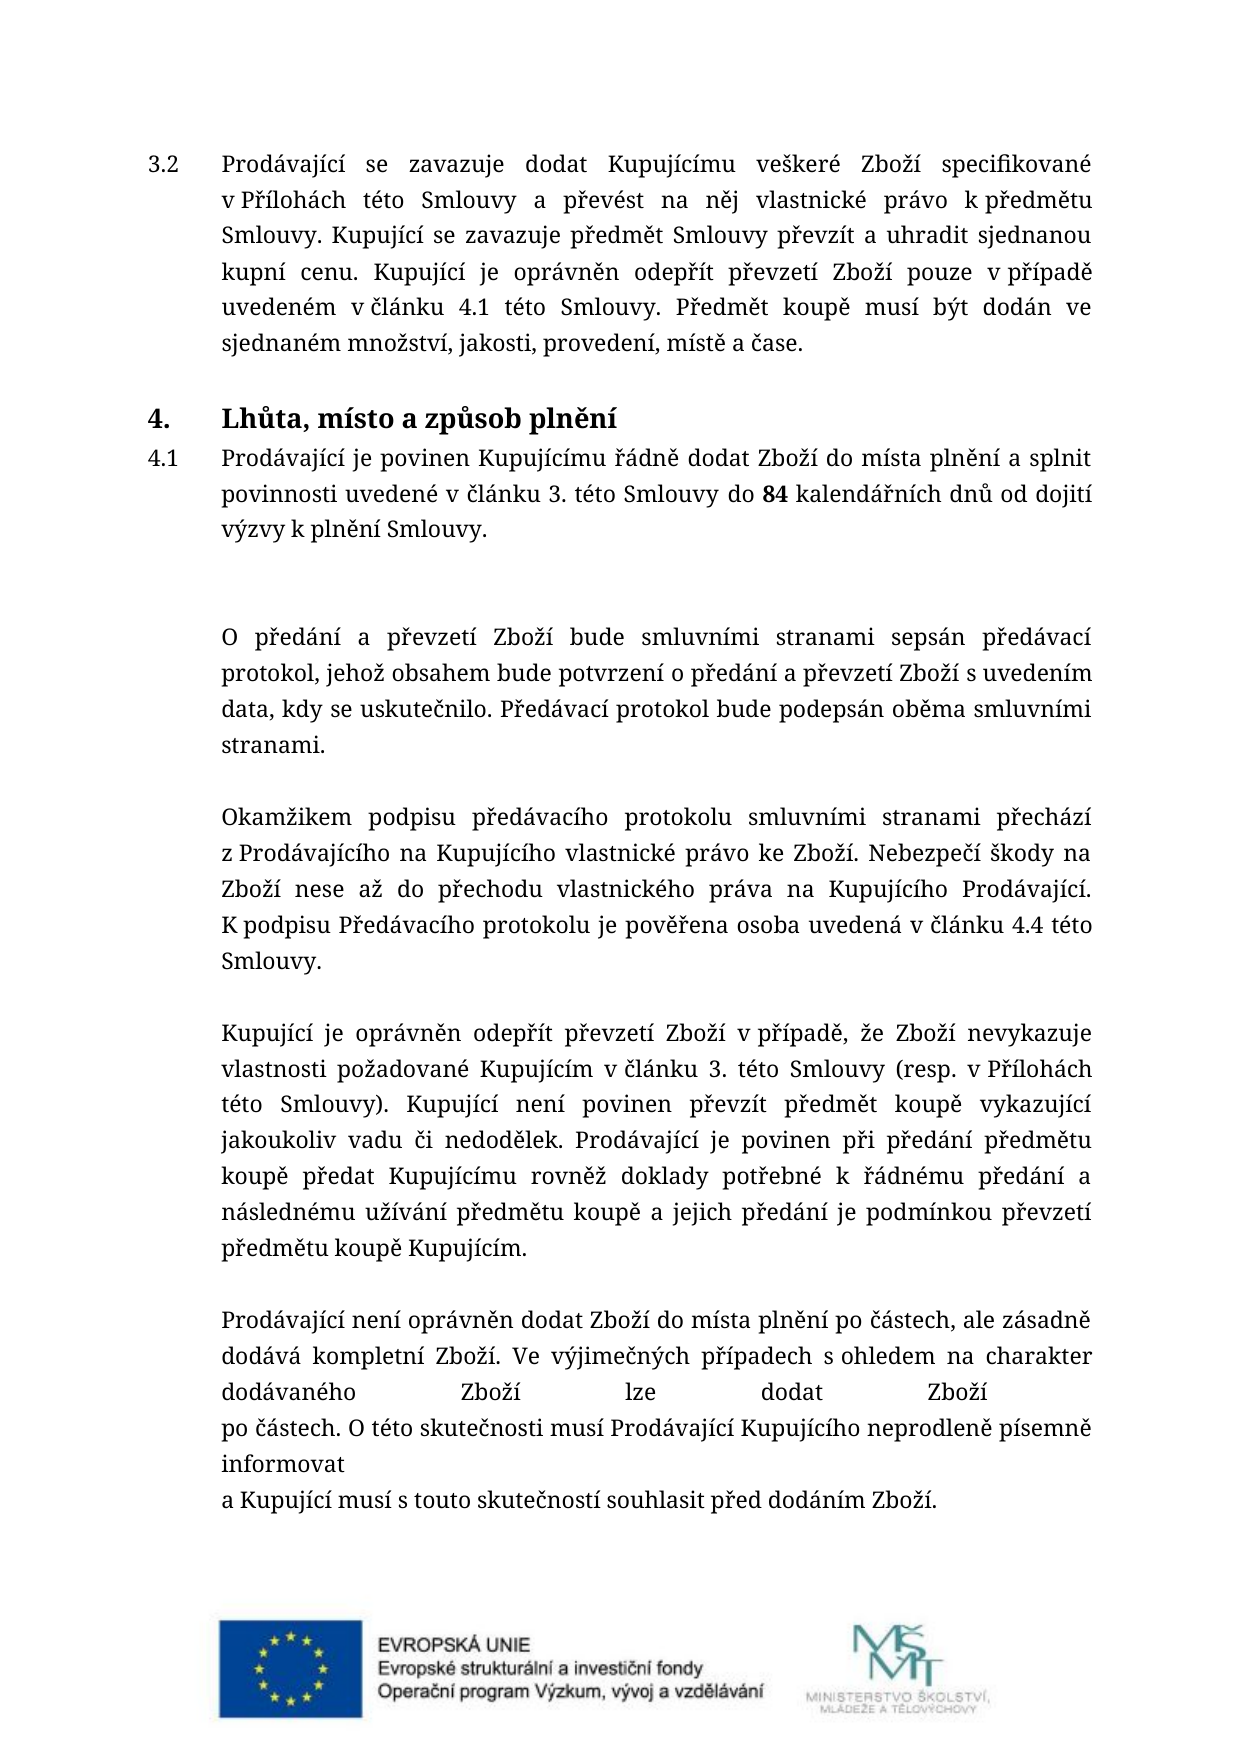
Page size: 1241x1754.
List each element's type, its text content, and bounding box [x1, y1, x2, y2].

text 4.1 Prodávající je povinen Kupujícímu řádně dodat Zboží do místa plnění a splnit povinnosti uvedené v článku 3. této Smlouvy do 84 kalendářních dnů od dojití výzvy k plnění Smlouvy. [148, 442, 1093, 545]
text 4. Lhůta, místo a způsob plnění [148, 399, 1093, 436]
text Prodávající není oprávněn dodat Zboží do místa plnění po částech, ale zásadně dodává kompletní Zboží. Ve výjimečných případech s ohledem na charakter dodávaného Zboží lze dodat Zboží po částech. O této skutečnosti musí Prodávající Kupujícího neprodleně písemně informovat a Kupující musí s touto skutečností souhlasit před dodáním Zboží. [221, 1304, 1093, 1515]
text O předání a převzetí Zboží bude smluvními stranami sepsán předávací protokol, jehož obsahem bude potvrzení o předání a převzetí Zboží s uvedením data, kdy se uskutečnilo. Předávací protokol bude podepsán oběma smluvními stranami. [221, 621, 1093, 760]
list Prodávající se zavazuje dodat Kupujícímu veškeré Zboží specifikované v Přílohách této Smlouvy a převést na něj vlastnické právo k předmětu Smlouvy. Kupující se zavazuje předmět Smlouvy převzít a uhradit sjednanou kupní cenu. Kupující je oprávněn odepřít převzetí Zboží pouze v případě uvedeném v článku 4.1 této Smlouvy. Předmět koupě musí být dodán ve sjednaném množství, jakosti, provedení, místě a čase. [148, 148, 1093, 358]
text Kupující je oprávněn odepřít převzetí Zboží v případě, že Zboží nevykazuje vlastnosti požadované Kupujícím v článku 3. této Smlouvy (resp. v Přílohách této Smlouvy). Kupující není povinen převzít předmět koupě vykazující jakoukoliv vadu či nedodělek. Prodávající je povinen při předání předmětu koupě předat Kupujícímu rovněž doklady potřebné k řádnému předání a následnému užívání předmětu koupě a jejich předání je podmínkou převzetí předmětu koupě Kupujícím. [221, 1017, 1093, 1263]
picture [147, 1572, 1068, 1754]
text Okamžikem podpisu předávacího protokolu smluvními stranami přechází z Prodávajícího na Kupujícího vlastnické právo ke Zboží. Nebezpečí škody na Zboží nese až do přechodu vlastnického práva na Kupujícího Prodávající. K podpisu Předávacího protokolu je pověřena osoba uvedená v článku 4.4 této Smlouvy. [221, 801, 1093, 976]
